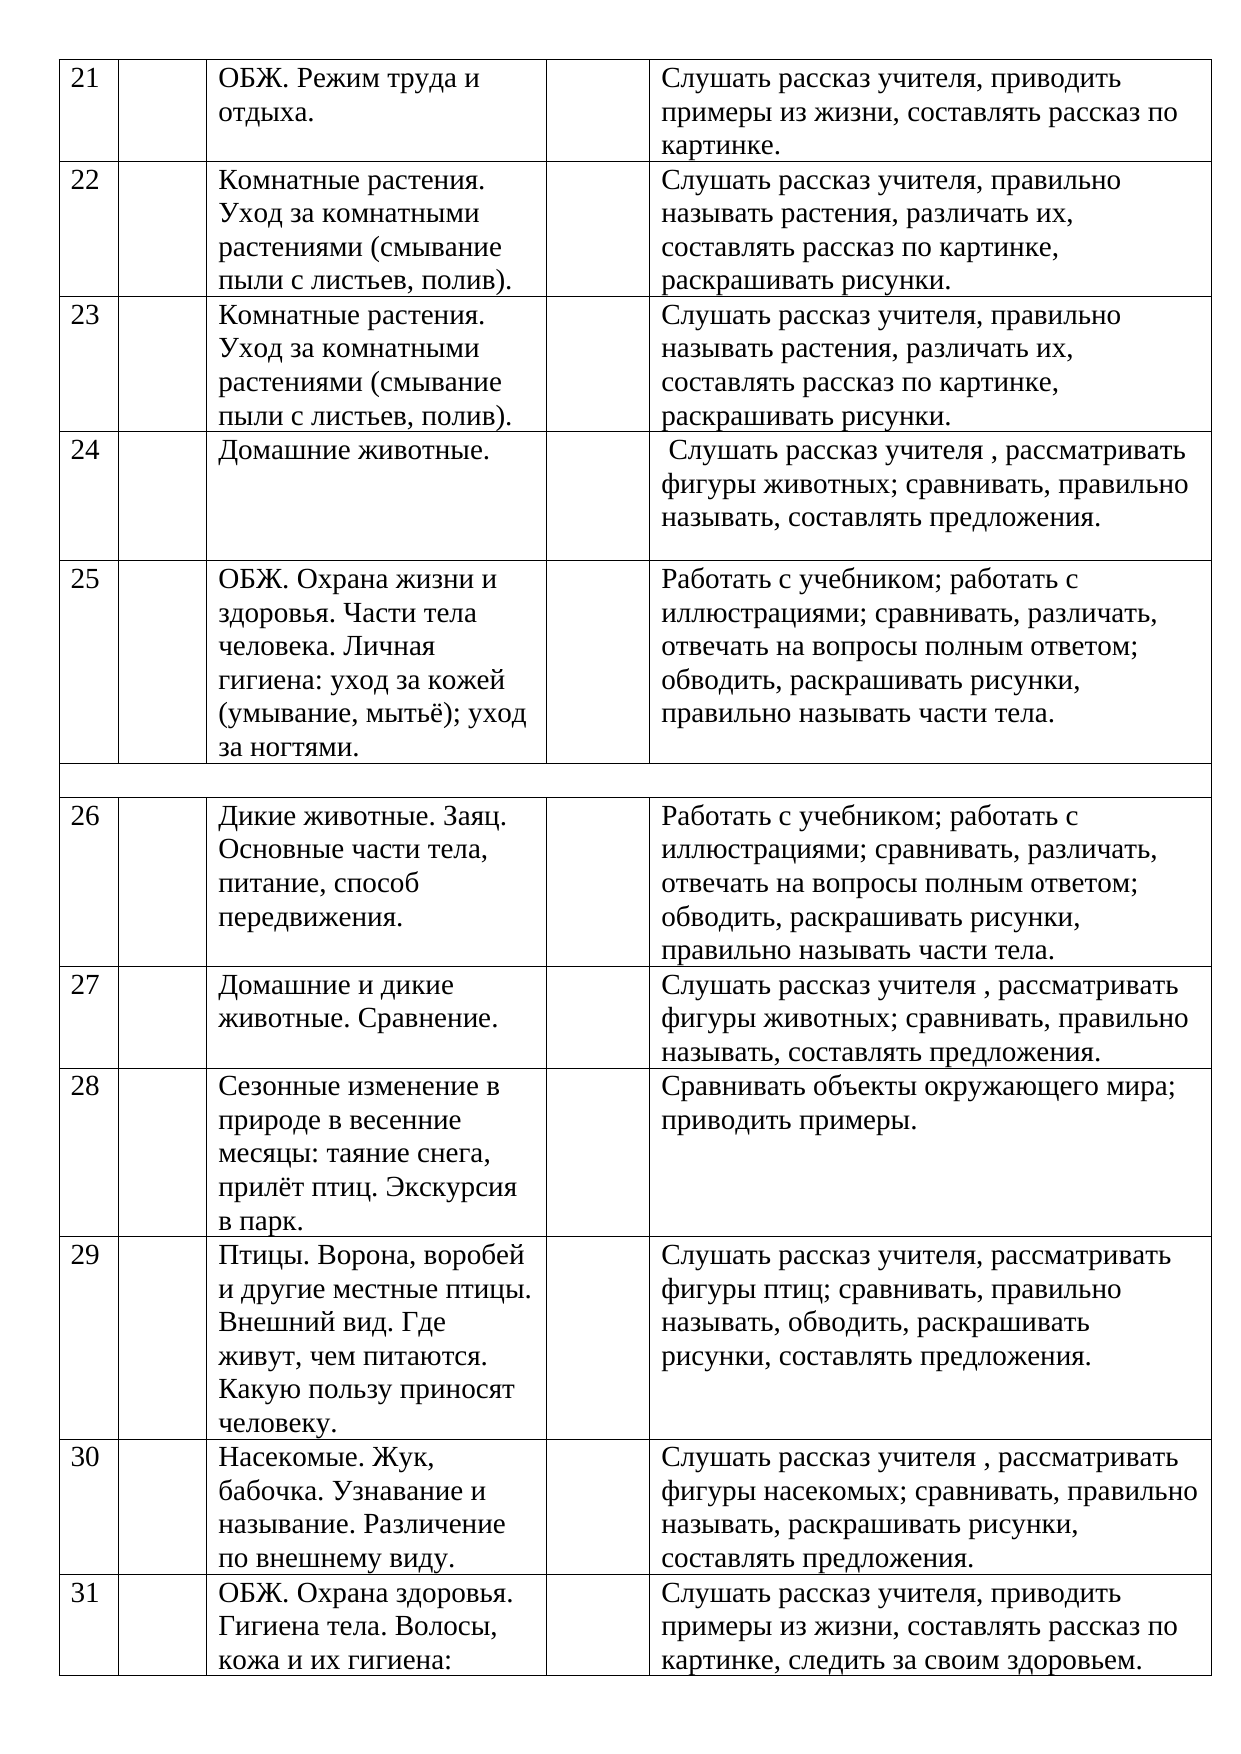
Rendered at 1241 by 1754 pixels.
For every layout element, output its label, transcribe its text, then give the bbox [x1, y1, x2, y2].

table_cell Слушать рассказ учителя , рассматривать фигуры животных; сравнивать, правильно называть, составлять предложения. [650, 432, 1211, 560]
table_cell Комнатные растения. Уход за комнатными растениями (смывание пыли с листьев, полив). [207, 297, 546, 431]
table_cell ОБЖ. Охрана жизни и здоровья. Части тела человека. Личная гигиена: уход за кожей (умывание, мытьё); уход за ногтями. [207, 561, 546, 762]
table_cell [547, 798, 649, 966]
table_cell [119, 798, 206, 966]
table_cell 27 [60, 967, 118, 1067]
table_cell 23 [60, 297, 118, 431]
table_cell Слушать рассказ учителя , рассматривать фигуры животных; сравнивать, правильно называть, составлять предложения. [650, 967, 1211, 1067]
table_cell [207, 1575, 546, 1675]
table_cell Насекомые. Жук, бабочка. Узнавание и называние. Различение по внешнему виду. [207, 1440, 546, 1574]
table_cell [547, 297, 649, 431]
table_cell 22 [60, 162, 118, 296]
table_cell [547, 432, 649, 560]
table_cell Домашние и дикие животные. Сравнение. [207, 967, 546, 1067]
table_cell Сезонные изменение в природе в весенние месяцы: таяние снега, прилёт птиц. Экскурсия в парк. [207, 1069, 546, 1236]
table_cell Комнатные растения. Уход за комнатными растениями (смывание пыли с листьев, полив). [207, 162, 546, 296]
table_cell [119, 432, 206, 560]
table_cell [547, 162, 649, 296]
table_cell 26 [60, 798, 118, 966]
table_cell Домашние животные. [207, 432, 546, 560]
table_cell Слушать рассказ учителя, рассматривать фигуры птиц; сравнивать, правильно называть, обводить, раскрашивать рисунки, составлять предложения. [650, 1237, 1211, 1438]
table_cell 30 [60, 1440, 118, 1574]
table_cell 31 [60, 1575, 118, 1675]
table_cell 25 [60, 561, 118, 762]
table_cell [119, 162, 206, 296]
table_cell ОБЖ. Режим труда и отдыха. [207, 60, 546, 161]
table_cell [547, 561, 649, 762]
table_cell 28 [60, 1069, 118, 1236]
table_cell [547, 1069, 649, 1236]
table_cell Работать с учебником; работать с иллюстрациями; сравнивать, различать, отвечать на вопросы полным ответом; обводить, раскрашивать рисунки, правильно называть части тела. [650, 561, 1211, 762]
table_cell 21 [60, 60, 118, 161]
table_cell Слушать рассказ учителя, правильно называть растения, различать их, составлять рассказ по картинке, раскрашивать рисунки. [650, 297, 1211, 431]
table_cell Слушать рассказ учителя, правильно называть растения, различать их, составлять рассказ по картинке, раскрашивать рисунки. [650, 162, 1211, 296]
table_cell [650, 1575, 1211, 1675]
table_cell [119, 297, 206, 431]
table_cell [119, 967, 206, 1067]
table_cell Птицы. Ворона, воробей и другие местные птицы. Внешний вид. Где живут, чем питаются. Какую пользу приносят человеку. [207, 1237, 546, 1438]
table_cell Слушать рассказ учителя , рассматривать фигуры насекомых; сравнивать, правильно называть, раскрашивать рисунки, составлять предложения. [650, 1440, 1211, 1574]
table_cell [119, 561, 206, 762]
table_cell [119, 1440, 206, 1574]
table_cell [119, 60, 206, 161]
table_cell [547, 967, 649, 1067]
table_cell 24 [60, 432, 118, 560]
table_cell [547, 1440, 649, 1574]
table_cell Слушать рассказ учителя, приводить примеры из жизни, составлять рассказ по картинке. [650, 60, 1211, 161]
table_cell [119, 1069, 206, 1236]
table_cell [547, 60, 649, 161]
table_cell [547, 1237, 649, 1438]
table_cell [119, 1237, 206, 1438]
table_cell Работать с учебником; работать с иллюстрациями; сравнивать, различать, отвечать на вопросы полным ответом; обводить, раскрашивать рисунки, правильно называть части тела. [650, 798, 1211, 966]
table_cell Дикие животные. Заяц. Основные части тела, питание, способ передвижения. [207, 798, 546, 966]
table_cell [60, 764, 1211, 797]
table_cell Сравнивать объекты окружающего мира; приводить примеры. [650, 1069, 1211, 1236]
table_cell 29 [60, 1237, 118, 1438]
table_cell [547, 1575, 649, 1675]
table_cell [119, 1575, 206, 1675]
